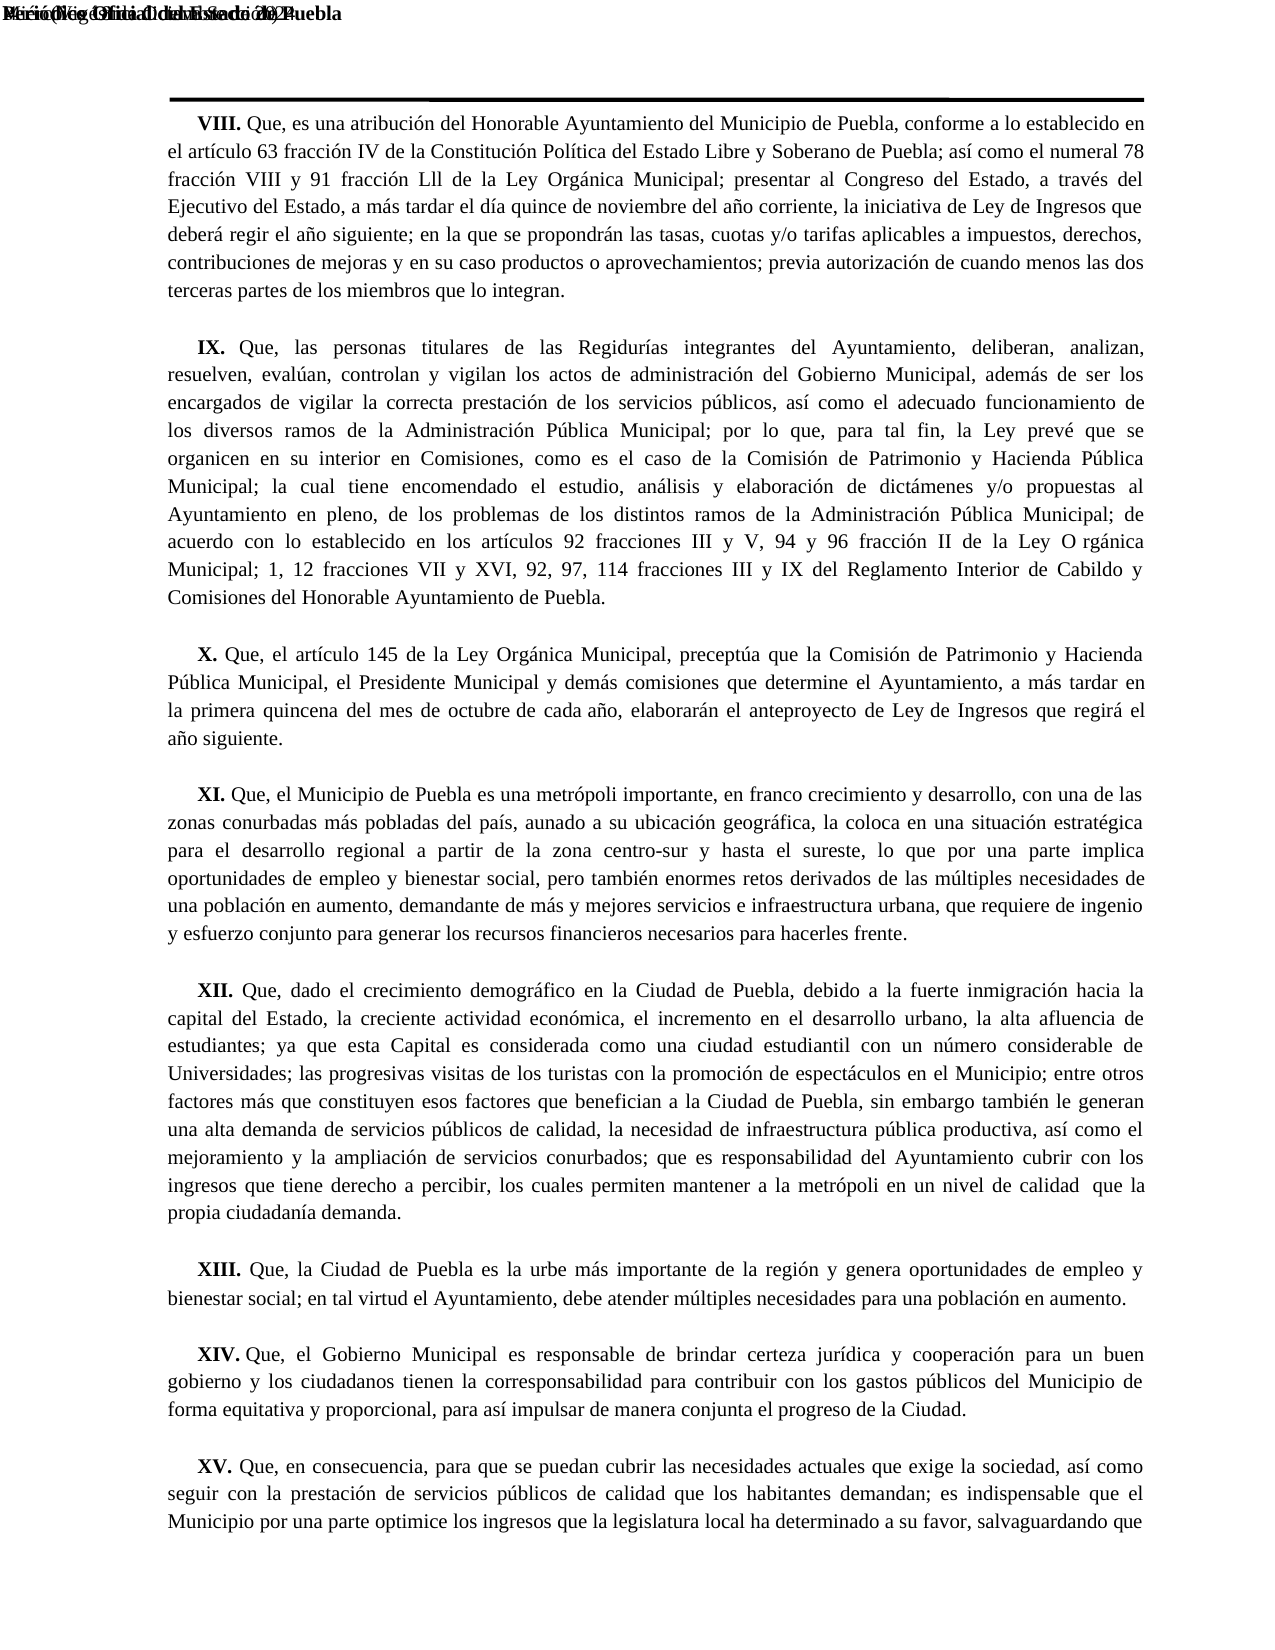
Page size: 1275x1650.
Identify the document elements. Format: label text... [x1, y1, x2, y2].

list Que, en consecuencia, para que se puedan cubrir las necesidades actuales que exige la sociedad, así como seguir con la prestación de servicios públicos de calidad que los habitantes demandan; es indispensable que el Municipio por una parte optimice los ingresos que la legislatura local ha determinado a su favor, salvaguardando que [167, 1453, 1145, 1533]
list Que, las personas titulares de las Regidurías integrantes del Ayuntamiento, deliberan, analizan, resuelven, evalúan, controlan y vigilan los actos de administración del Gobierno Municipal, además de ser los encargados de vigilar la correcta prestación de los servicios públicos, así como el adecuado funcionamiento de los diversos ramos de la Administración Pública Municipal; por lo que, para tal fin, la Ley prevé que se organicen en su interior en Comisiones, como es el caso de la Comisión de Patrimonio y Hacienda Pública Municipal; la cual tiene encomendado el estudio, análisis y elaboración de dictámenes y/o propuestas al Ayuntamiento en pleno, de los problemas de los distintos ramos de la Administración Pública Municipal; de acuerdo con lo establecido en los artículos 92 fracciones III y V, 94 y 96 fracción II de la Ley O rgánica Municipal; 1, 12 fracciones VII y XVI, 92, 97, 114 fracciones III y IX del Reglamento Interior de Cabildo y Comisiones del Honorable Ayuntamiento de Puebla. [167, 334, 1145, 609]
list Que, es una atribución del Honorable Ayuntamiento del Municipio de Puebla, conforme a lo establecido en el artículo 63 fracción IV de la Constitución Política del Estado Libre y Soberano de Puebla; así como el numeral 78 fracción VIII y 91 fracción Lll de la Ley Orgánica Municipal; presentar al Congreso del Estado, a través del Ejecutivo del Estado, a más tardar el día quince de noviembre del año corriente, la iniciativa de Ley de Ingresos que deberá regir el año siguiente; en la que se propondrán las tasas, cuotas y/o tarifas aplicables a impuestos, derechos, contribuciones de mejoras y en su caso productos o aprovechamientos; previa autorización de cuando menos las dos terceras partes de los miembros que lo integran. [167, 111, 1145, 302]
list Que, el artículo 145 de la Ley Orgánica Municipal, preceptúa que la Comisión de Patrimonio y Hacienda Pública Municipal, el Presidente Municipal y demás comisiones que determine el Ayuntamiento, a más tardar en la primera quincena del mes de octubre de cada año, elaborarán el anteproyecto de Ley de Ingresos que regirá el año siguiente. [167, 642, 1145, 750]
list Que, el Gobierno Municipal es responsable de brindar certeza jurídica y cooperación para un buen gobierno y los ciudadanos tienen la corresponsabilidad para contribuir con los gastos públicos del Municipio de forma equitativa y proporcional, para así impulsar de manera conjunta el progreso de la Ciudad. [167, 1342, 1144, 1421]
list Que, el Municipio de Puebla es una metrópoli importante, en franco crecimiento y desarrollo, con una de las zonas conurbadas más pobladas del país, aunado a su ubicación geográfica, la coloca en una situación estratégica para el desarrollo regional a partir de la zona centro-sur y hasta el sureste, lo que por una parte implica oportunidades de empleo y bienestar social, pero también enormes retos derivados de las múltiples necesidades de una población en aumento, demandante de más y mejores servicios e infraestructura urbana, que requiere de ingenio y esfuerzo conjunto para generar los recursos financieros necesarios para hacerles frente. [167, 782, 1145, 945]
list Que, dado el crecimiento demográfico en la Ciudad de Puebla, debido a la fuerte inmigración hacia la capital del Estado, la creciente actividad económica, el incremento en el desarrollo urbano, la alta afluencia de estudiantes; ya que esta Capital es considerada como una ciudad estudiantil con un número considerable de Universidades; las progresivas visitas de los turistas con la promoción de espectáculos en el Municipio; entre otros factores más que constituyen esos factores que benefician a la Ciudad de Puebla, sin embargo también le generan una alta demanda de servicios públicos de calidad, la necesidad de infraestructura pública productiva, así como el mejoramiento y la ampliación de servicios conurbados; que es responsabilidad del Ayuntamiento cubrir con los ingresos que tiene derecho a percibir, los cuales permiten mantener a la metrópoli en un nivel de calidad que la propia ciudadanía demanda. [167, 978, 1145, 1224]
list Que, la Ciudad de Puebla es la urbe más importante de la región y genera oportunidades de empleo y bienestar social; en tal virtud el Ayuntamiento, debe atender múltiples necesidades para una población en aumento. [167, 1257, 1144, 1309]
